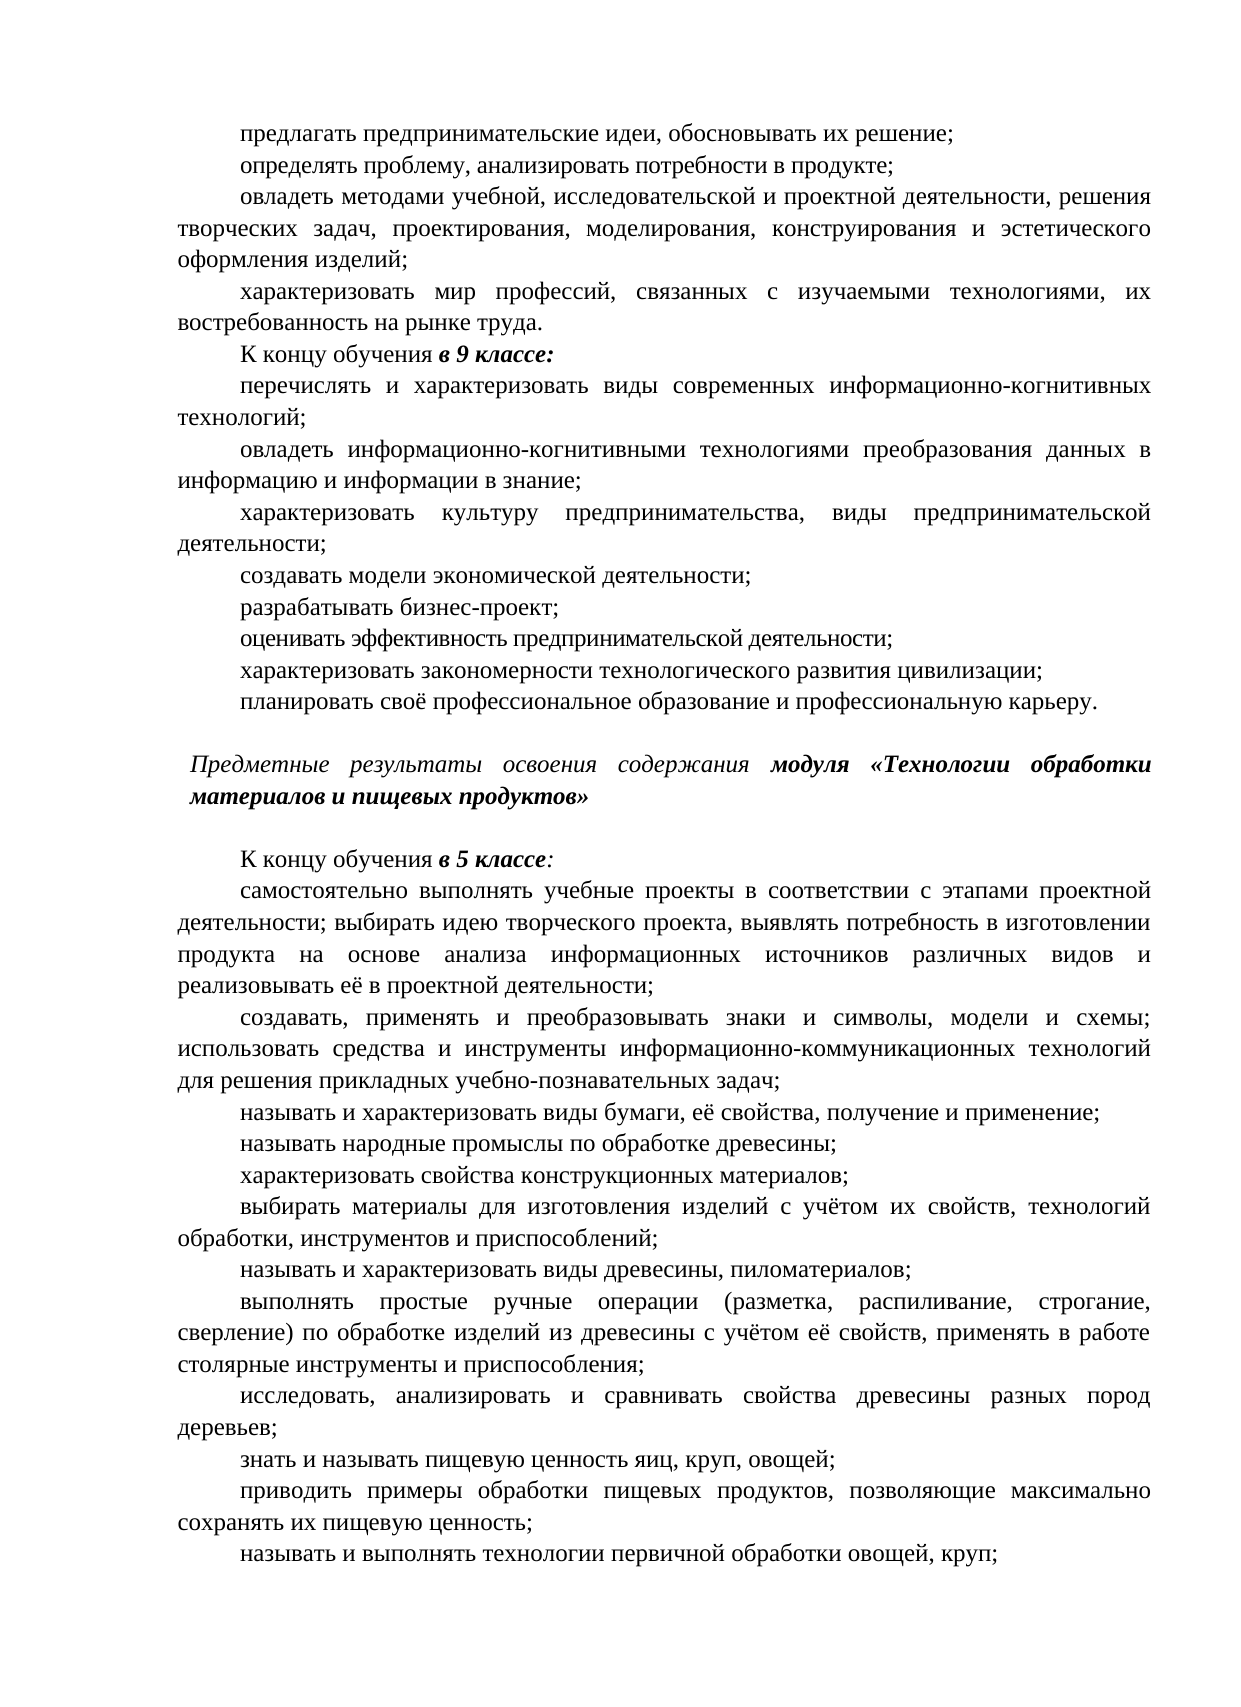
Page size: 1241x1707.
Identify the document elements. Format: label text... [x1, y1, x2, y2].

text оценивать эффективность предпринимательской деятельности; [177, 623, 1152, 652]
text овладеть методами учебной, исследовательской и проектной деятельности, решения творческих задач, проектирования, моделирования, конструирования и эстетического оформления изделий; [177, 181, 1152, 273]
text приводить примеры обработки пищевых продуктов, позволяющие максимально сохранять их пищевую ценность; [177, 1475, 1152, 1536]
text выбирать материалы для изготовления изделий с учётом их свойств, технологий обработки, инструментов и приспособлений; [177, 1191, 1152, 1252]
text характеризовать закономерности технологического развития цивилизации; [177, 655, 1152, 683]
text знать и называть пищевую ценность яиц, круп, овощей; [177, 1444, 1152, 1472]
text перечислять и характеризовать виды современных информационно-когнитивных технологий; [177, 371, 1152, 431]
text К концу обучения в 9 классе: [177, 339, 1152, 368]
text характеризовать культуру предпринимательства, виды предпринимательской деятельности; [177, 497, 1152, 557]
text создавать, применять и преобразовывать знаки и символы, модели и схемы; использовать средства и инструменты информационно-коммуникационных технологий для решения прикладных учебно-познавательных задач; [177, 1002, 1152, 1094]
text предлагать предпринимательские идеи, обосновывать их решение; [177, 118, 1152, 147]
text характеризовать мир профессий, связанных с изучаемыми технологиями, их востребованность на рынке труда. [177, 276, 1152, 336]
text создавать модели экономической деятельности; [177, 560, 1152, 589]
text овладеть информационно-когнитивными технологиями преобразования данных в информацию и информации в знание; [177, 434, 1152, 494]
text планировать своё профессиональное образование и профессиональную карьеру. [177, 686, 1152, 715]
text называть и выполнять технологии первичной обработки овощей, круп; [177, 1538, 1152, 1567]
text определять проблему, анализировать потребности в продукте; [177, 150, 1152, 178]
text выполнять простые ручные операции (разметка, распиливание, строгание, сверление) по обработке изделий из древесины с учётом её свойств, применять в работе столярные инструменты и приспособления; [177, 1286, 1152, 1378]
text называть и характеризовать виды древесины, пиломатериалов; [177, 1254, 1152, 1283]
text Предметные результаты освоения содержания модуля «Технологии обработки материалов и пищевых продуктов» [190, 749, 1152, 810]
text называть и характеризовать виды бумаги, её свойства, получение и применение; [177, 1097, 1152, 1125]
text называть народные промыслы по обработке древесины; [177, 1128, 1152, 1157]
text К концу обучения в 5 классе: [177, 844, 1152, 873]
text исследовать, анализировать и сравнивать свойства древесины разных пород деревьев; [177, 1381, 1152, 1441]
text самостоятельно выполнять учебные проекты в соответствии с этапами проектной деятельности; выбирать идею творческого проекта, выявлять потребность в изготовлении продукта на основе анализа информационных источников различных видов и реализовывать её в проектной деятельности; [177, 876, 1152, 999]
text разрабатывать бизнес-проект; [177, 592, 1152, 620]
text характеризовать свойства конструкционных материалов; [177, 1160, 1152, 1188]
